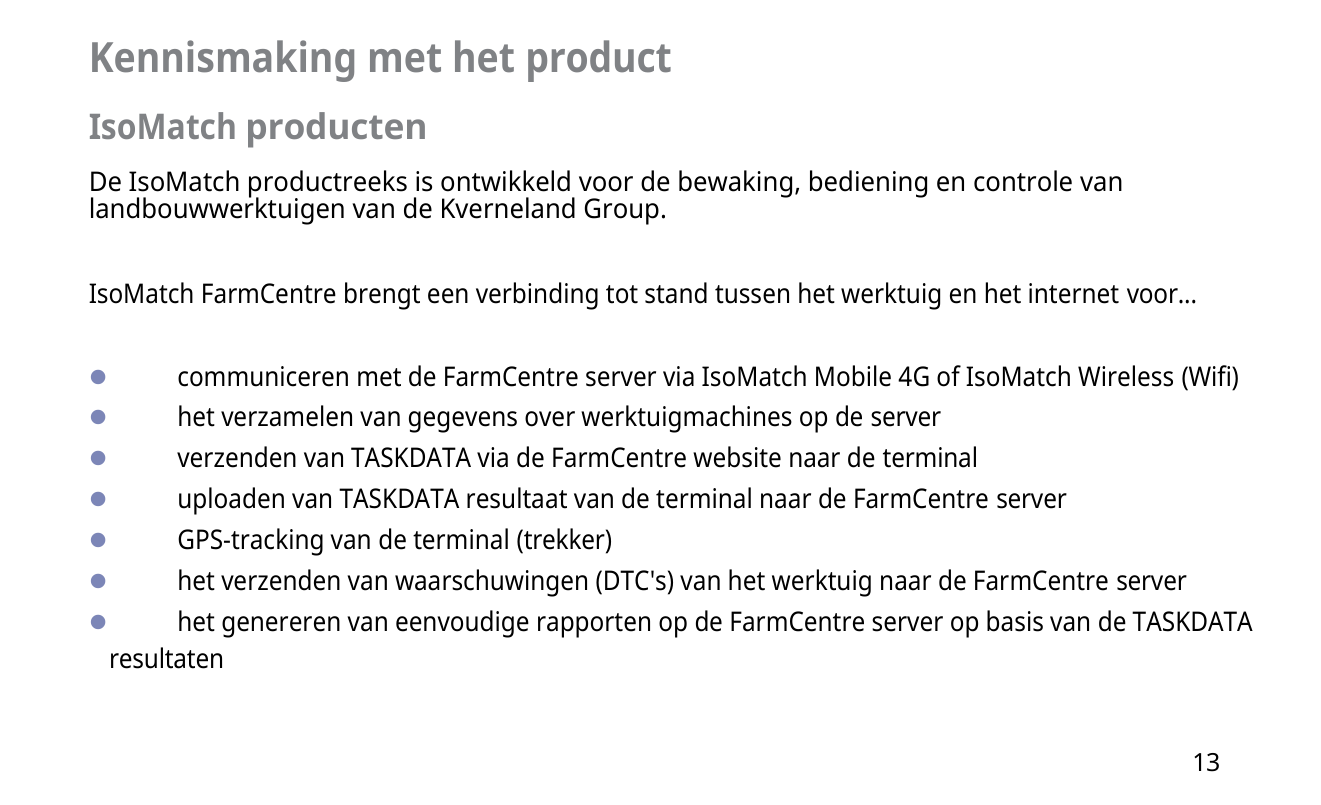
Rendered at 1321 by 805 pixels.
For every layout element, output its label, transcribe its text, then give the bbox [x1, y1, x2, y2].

list GPS-tracking van de terminal (trekker) [88, 521, 1258, 557]
subtitle IsoMatch producten [88, 102, 1258, 150]
list verzenden van TASKDATA via de FarmCentre website naar de terminal [88, 439, 1258, 476]
list communiceren met de FarmCentre server via IsoMatch Mobile 4G of IsoMatch Wireless (Wifi) [88, 357, 1258, 394]
text De IsoMatch productreeks is ontwikkeld voor de bewaking, bediening en controle van landbouwwerktuigen van de Kverneland Group. [88, 169, 1258, 226]
list het verzenden van waarschuwingen (DTC's) van het werktuig naar de FarmCentre server [88, 561, 1258, 598]
list het verzamelen van gegevens over werktuigmachines op de server [88, 398, 1258, 435]
list het genereren van eenvoudige rapporten op de FarmCentre server op basis van de TASKDATA resultaten [88, 602, 1258, 676]
text IsoMatch FarmCentre brengt een verbinding tot stand tussen het werktuig en het internet voor... [88, 274, 1258, 311]
list uploaden van TASKDATA resultaat van de terminal naar de FarmCentre server [88, 480, 1258, 517]
subtitle Kennismaking met het product [88, 27, 1258, 84]
